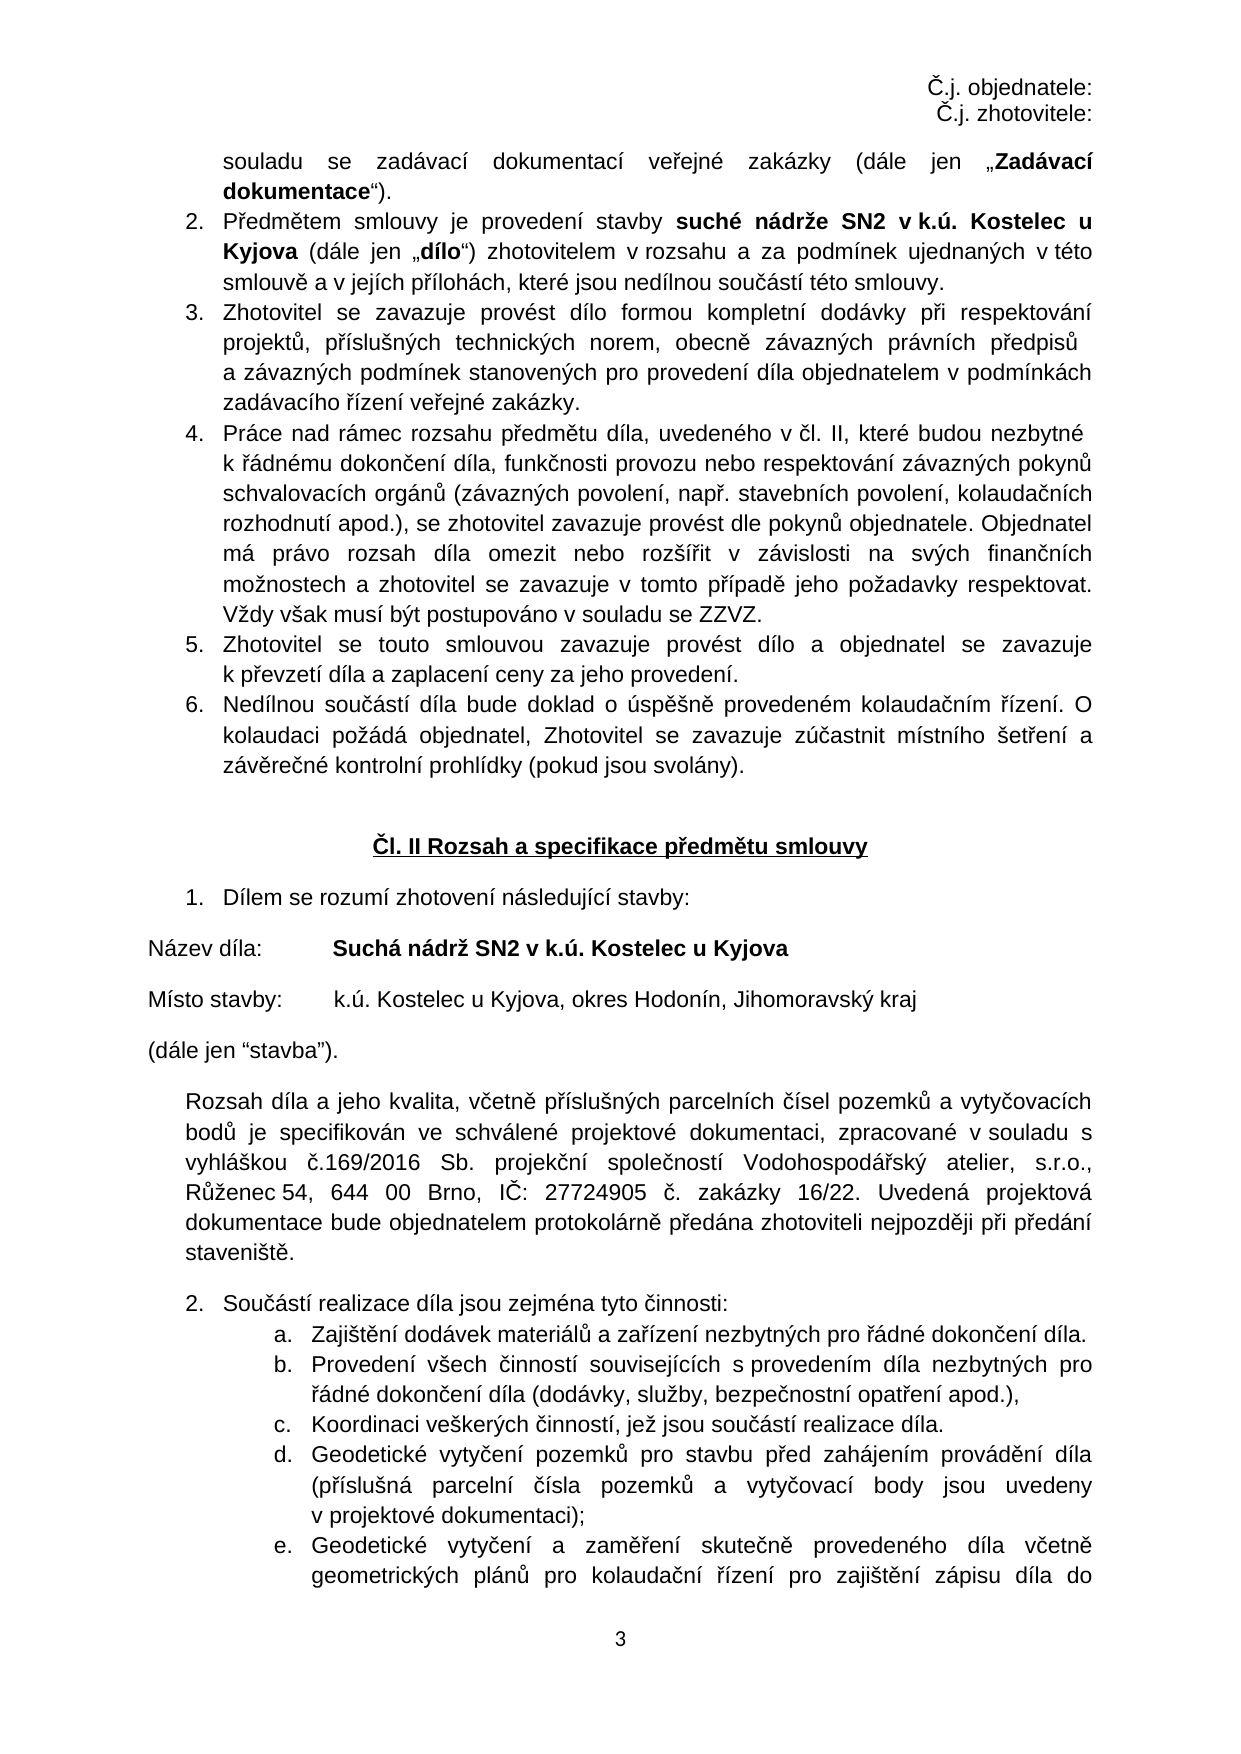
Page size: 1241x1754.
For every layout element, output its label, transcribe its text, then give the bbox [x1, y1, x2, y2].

text Rozsah díla a jeho kvalita, včetně příslušných parcelních čísel pozemků a vytyčovacích bodů je specifikován ve schválené projektové dokumentaci, zpracované v souladu s vyhláškou č.169/2016 Sb. projekční společností Vodohospodářský atelier, s.r.o., Růženec 54, 644 00 Brno, IČ: 27724905 č. zakázky 16/22. Uvedená projektová dokumentace bude objednatelem protokolárně předána zhotoviteli nejpozději při předání staveniště. [185, 1088, 1093, 1266]
text (dále jen “stavba”). [148, 1037, 1093, 1063]
list Součástí realizace díla jsou zejména tyto činnosti: [185, 1290, 1093, 1317]
list Provedení všech činností souvisejících s provedením díla nezbytných pro řádné dokončení díla (dodávky, služby, bezpečnostní opatření apod.), [274, 1351, 1093, 1407]
text Název díla: Suchá nádrž SN2 v k.ú. Kostelec u Kyjova [148, 935, 1093, 961]
list Dílem se rozumí zhotovení následující stavby: [185, 884, 1093, 910]
text Místo stavby: k.ú. Kostelec u Kyjova, okres Hodonín, Jihomoravský kraj [148, 986, 1093, 1012]
list Zhotovitel se zavazuje provést dílo formou kompletní dodávky při respektování projektů, příslušných technických norem, obecně závazných právních předpisů a závazných podmínek stanovených pro provedení díla objednatelem v podmínkách zadávacího řízení veřejné zakázky. [185, 299, 1093, 416]
list Koordinaci veškerých činností, jež jsou součástí realizace díla. [274, 1411, 1093, 1437]
list Nedílnou součástí díla bude doklad o úspěšně provedeném kolaudačním řízení. O kolaudaci požádá objednatel, Zhotovitel se zavazuje zúčastnit místního šetření a závěrečné kontrolní prohlídky (pokud jsou svolány). [185, 691, 1093, 778]
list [185, 148, 1093, 204]
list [274, 1532, 1093, 1588]
text Čl. II Rozsah a specifikace předmětu smlouvy [148, 833, 1093, 859]
list Předmětem smlouvy je provedení stavby suché nádrže SN2 v k.ú. Kostelec u Kyjova (dále jen „dílo“) zhotovitelem v rozsahu a za podmínek ujednaných v této smlouvě a v jejích přílohách, které jsou nedílnou součástí této smlouvy. [185, 208, 1093, 295]
list Zhotovitel se touto smlouvou zavazuje provést dílo a objednatel se zavazuje k převzetí díla a zaplacení ceny za jeho provedení. [185, 631, 1093, 687]
list Geodetické vytyčení pozemků pro stavbu před zahájením provádění díla (příslušná parcelní čísla pozemků a vytyčovací body jsou uvedeny v projektové dokumentaci); [274, 1441, 1093, 1528]
list Práce nad rámec rozsahu předmětu díla, uvedeného v čl. II, které budou nezbytné k řádnému dokončení díla, funkčnosti provozu nebo respektování závazných pokynů schvalovacích orgánů (závazných povolení, např. stavebních povolení, kolaudačních rozhodnutí apod.), se zhotovitel zavazuje provést dle pokynů objednatele. Objednatel má právo rozsah díla omezit nebo rozšířit v závislosti na svých finančních možnostech a zhotovitel se zavazuje v tomto případě jeho požadavky respektovat. Vždy však musí být postupováno v souladu se ZZVZ. [185, 419, 1093, 627]
list Zajištění dodávek materiálů a zařízení nezbytných pro řádné dokončení díla. [274, 1321, 1093, 1347]
